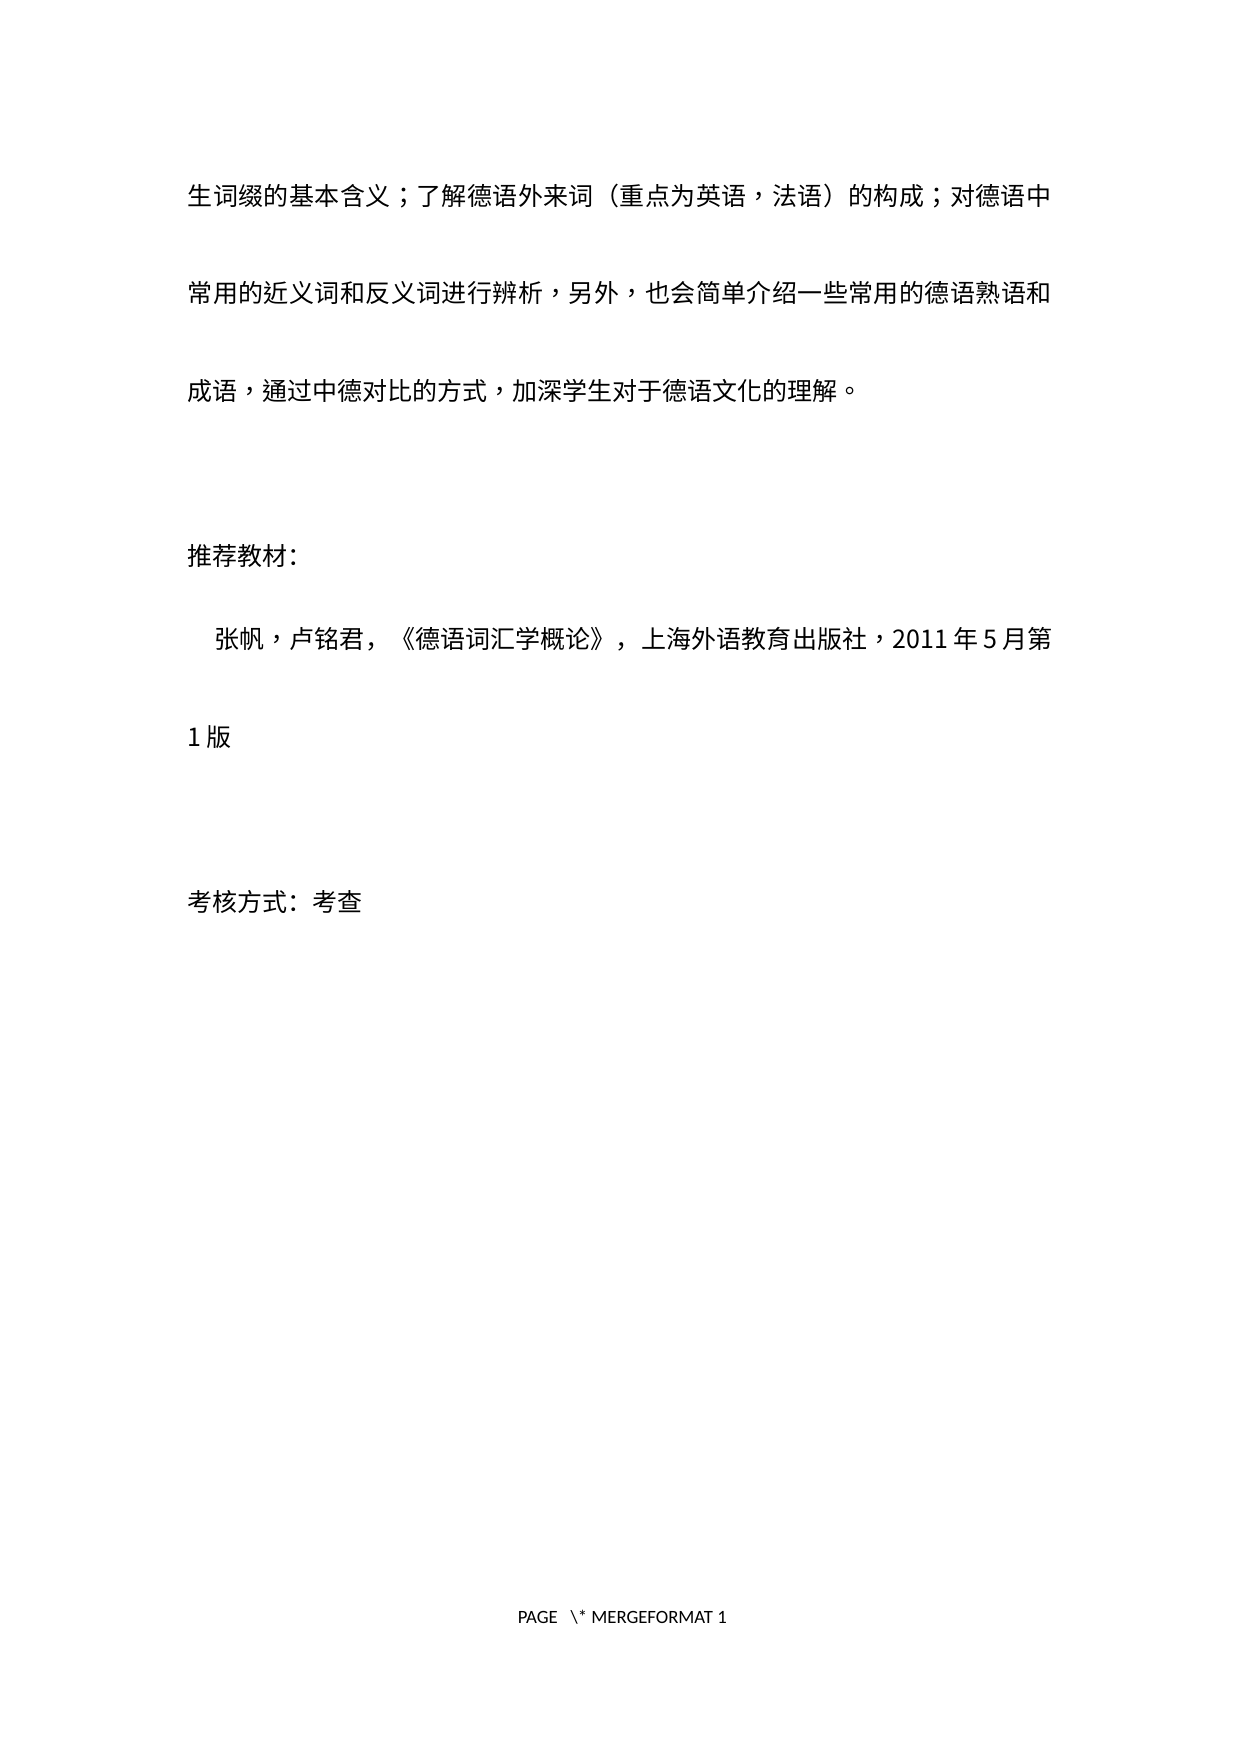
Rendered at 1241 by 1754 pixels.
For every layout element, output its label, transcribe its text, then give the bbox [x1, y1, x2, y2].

text 推荐教材： [187, 522, 1053, 587]
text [187, 162, 1053, 422]
text 考核方式：考查 [187, 868, 1053, 933]
text 张帆，卢铭君，《德语词汇学概论》，上海外语教育出版社，2011年5月第1版 [187, 605, 1053, 768]
